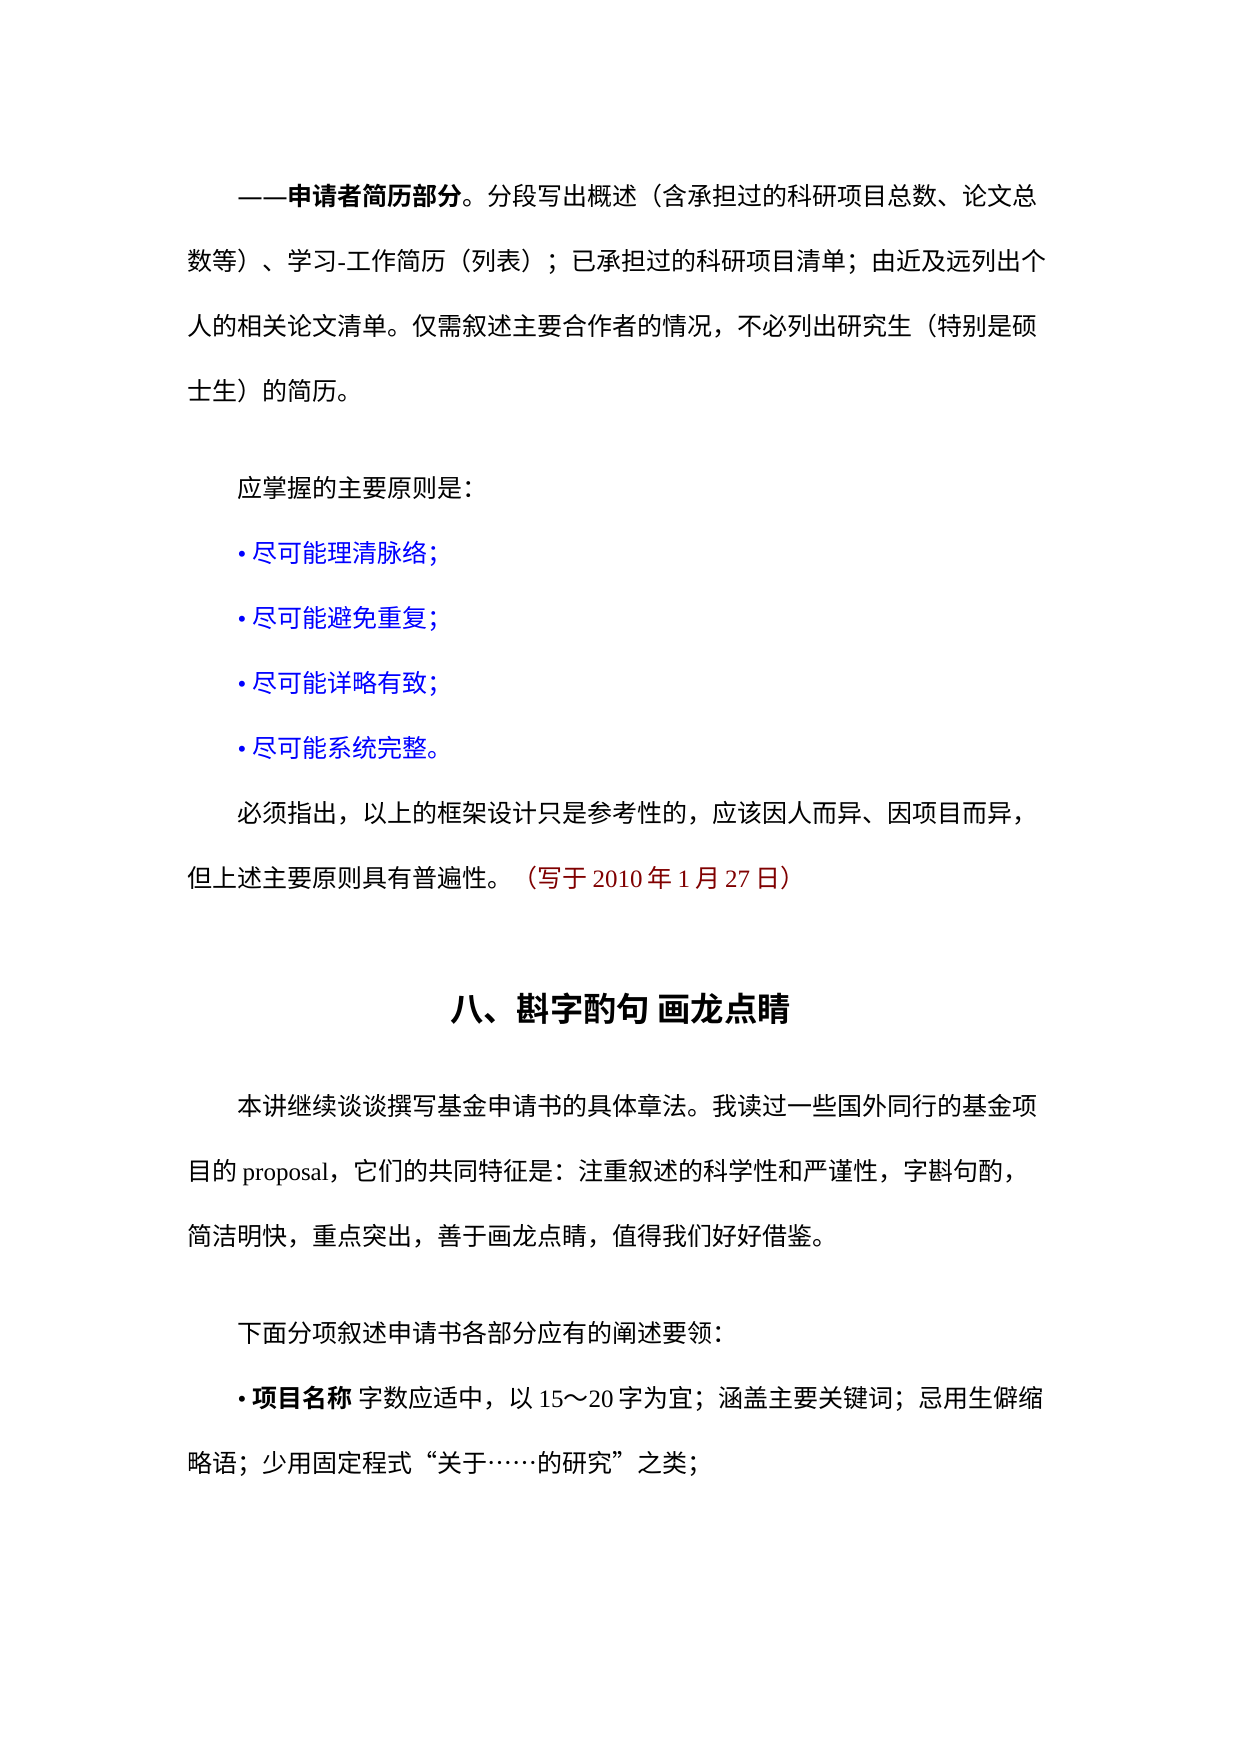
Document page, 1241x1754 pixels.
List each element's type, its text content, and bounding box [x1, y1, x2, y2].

text • 尽可能系统完整。 [187, 714, 1053, 779]
text • 项目名称 字数应适中，以15～20字为宜；涵盖主要关键词；忌用生僻缩略语；少用固定程式“关于……的研究”之类； [187, 1364, 1053, 1494]
text 本讲继续谈谈撰写基金申请书的具体章法。我读过一些国外同行的基金项目的proposal，它们的共同特征是：注重叙述的科学性和严谨性，字斟句酌，简洁明快，重点突出，善于画龙点睛，值得我们好好借鉴。 [187, 1072, 1053, 1267]
text 应掌握的主要原则是： [187, 454, 1053, 519]
text • 尽可能详略有致； [187, 649, 1053, 714]
text ——申请者简历部分。分段写出概述（含承担过的科研项目总数、论文总数等）、学习-工作简历（列表）；已承担过的科研项目清单；由近及远列出个人的相关论文清单。仅需叙述主要合作者的情况，不必列出研究生（特别是硕士生）的简历。 [187, 162, 1053, 422]
text • 尽可能避免重复； [187, 584, 1053, 649]
text • 尽可能理清脉络； [187, 519, 1053, 584]
text 必须指出，以上的框架设计只是参考性的，应该因人而异、因项目而异，但上述主要原则具有普遍性。（写于2010年1月27日） [187, 779, 1053, 909]
text 下面分项叙述申请书各部分应有的阐述要领： [187, 1299, 1053, 1364]
text 八、斟字酌句 画龙点睛 [187, 974, 1053, 1039]
